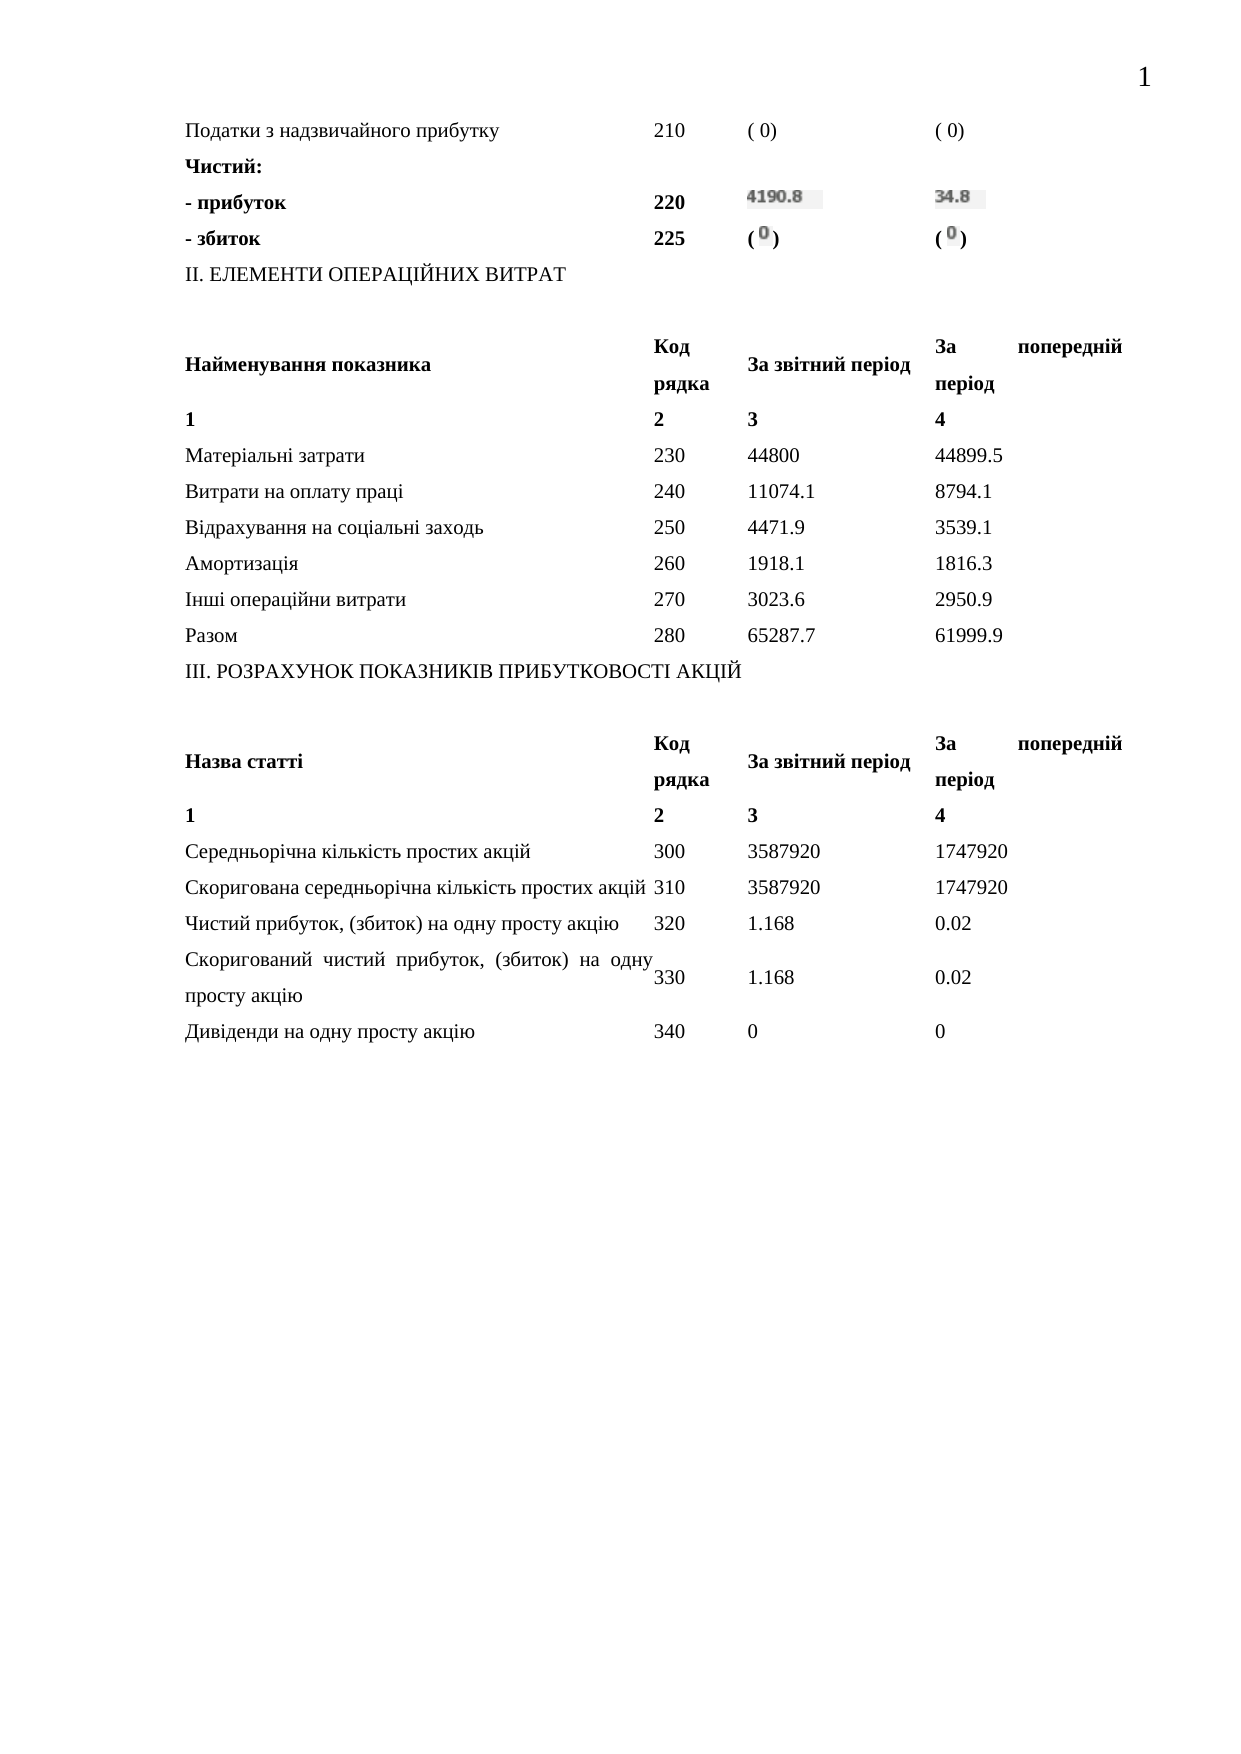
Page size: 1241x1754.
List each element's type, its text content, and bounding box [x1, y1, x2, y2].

table_cell 1.168 [748, 911, 935, 947]
table_cell Витрати на оплату праці [185, 479, 654, 514]
table_cell Інші операційни витрати [185, 587, 654, 623]
table_cell 210 [654, 118, 747, 154]
table_header Назва статті [185, 731, 654, 803]
table_cell 310 [654, 875, 747, 911]
table_cell 11074.1 [748, 479, 935, 514]
table_cell 1918.1 [748, 551, 935, 587]
table_cell 3 [748, 406, 935, 442]
table_cell 230 [654, 443, 747, 478]
table_cell Амортизація [185, 551, 654, 587]
picture [935, 190, 986, 209]
table_cell 3587920 [748, 839, 935, 875]
table_cell 1747920 [935, 875, 1122, 911]
table_cell Відрахування на соціальні заходь [185, 515, 654, 551]
table_cell 1 [185, 803, 654, 839]
table_cell 2 [654, 803, 747, 839]
table_cell 8794.1 [935, 479, 1122, 514]
table_cell 61999.9 [935, 623, 1122, 659]
table_cell [748, 190, 935, 226]
table_header За звітний період [748, 334, 935, 406]
table_cell 340 [654, 1019, 747, 1055]
table_cell 260 [654, 551, 747, 587]
table_cell Скоригована середньорічна кількість простих акцій [185, 875, 654, 911]
table_cell - збиток [185, 226, 654, 262]
table_cell 3587920 [748, 875, 935, 911]
table_cell ( ) [748, 226, 935, 262]
picture [947, 226, 960, 246]
table_cell 2 [654, 406, 747, 442]
table_header За попередній період [935, 334, 1122, 406]
table_cell Разом [185, 623, 654, 659]
table_cell 0.02 [935, 947, 1122, 1019]
picture [759, 226, 773, 246]
table_cell 0.02 [935, 911, 1122, 947]
table_header За звітний період [748, 731, 935, 803]
table_cell 0 [935, 1019, 1122, 1055]
table_cell 1.168 [748, 947, 935, 1019]
table_cell Скоригований чистий прибуток, (збиток) на одну просту акцію [185, 947, 654, 1019]
table_cell Середньорічна кількість простих акцій [185, 839, 654, 875]
table_cell 4 [935, 406, 1122, 442]
table_cell ( ) [935, 226, 1122, 262]
table_cell - прибуток [185, 190, 654, 226]
table_cell 3539.1 [935, 515, 1122, 551]
table_cell 3023.6 [748, 587, 935, 623]
table_cell 65287.7 [748, 623, 935, 659]
picture [747, 190, 823, 209]
table_cell 4 [935, 803, 1122, 839]
table_cell 330 [654, 947, 747, 1019]
table_cell 3 [748, 803, 935, 839]
table_cell [935, 190, 1122, 226]
table_cell 1747920 [935, 839, 1122, 875]
table_cell 280 [654, 623, 747, 659]
table_cell Дивіденди на одну просту акцію [185, 1019, 654, 1055]
table_cell 250 [654, 515, 747, 551]
table_cell ( 0) [748, 118, 935, 154]
table_header Код рядка [654, 334, 747, 406]
table_cell 240 [654, 479, 747, 514]
table_cell 1 [185, 406, 654, 442]
table_cell III. РОЗРАХУНОК ПОКАЗНИКІВ ПРИБУТКОВОСТІ АКЦІЙ [185, 659, 1122, 695]
table_cell Податки з надзвичайного прибутку [185, 118, 654, 154]
table_cell II. ЕЛЕМЕНТИ ОПЕРАЦІЙНИХ ВИТРАТ [185, 262, 1122, 298]
table_header Найменування показника [185, 334, 654, 406]
table_cell 225 [654, 226, 747, 262]
table_cell Матеріальні затрати [185, 443, 654, 478]
table_cell 44899.5 [935, 443, 1122, 478]
table_header Код рядка [654, 731, 747, 803]
table_cell 1816.3 [935, 551, 1122, 587]
table_header За попередній період [935, 731, 1122, 803]
table_cell 2950.9 [935, 587, 1122, 623]
table_cell Чистий прибуток, (збиток) на одну просту акцію [185, 911, 654, 947]
table_cell 220 [654, 190, 747, 226]
table_cell 4471.9 [748, 515, 935, 551]
table_cell 300 [654, 839, 747, 875]
table_cell 320 [654, 911, 747, 947]
table_cell 270 [654, 587, 747, 623]
table_cell ( 0) [935, 118, 1122, 154]
table_cell 0 [748, 1019, 935, 1055]
table_cell 44800 [748, 443, 935, 478]
table_cell Чистий: [185, 154, 1122, 190]
